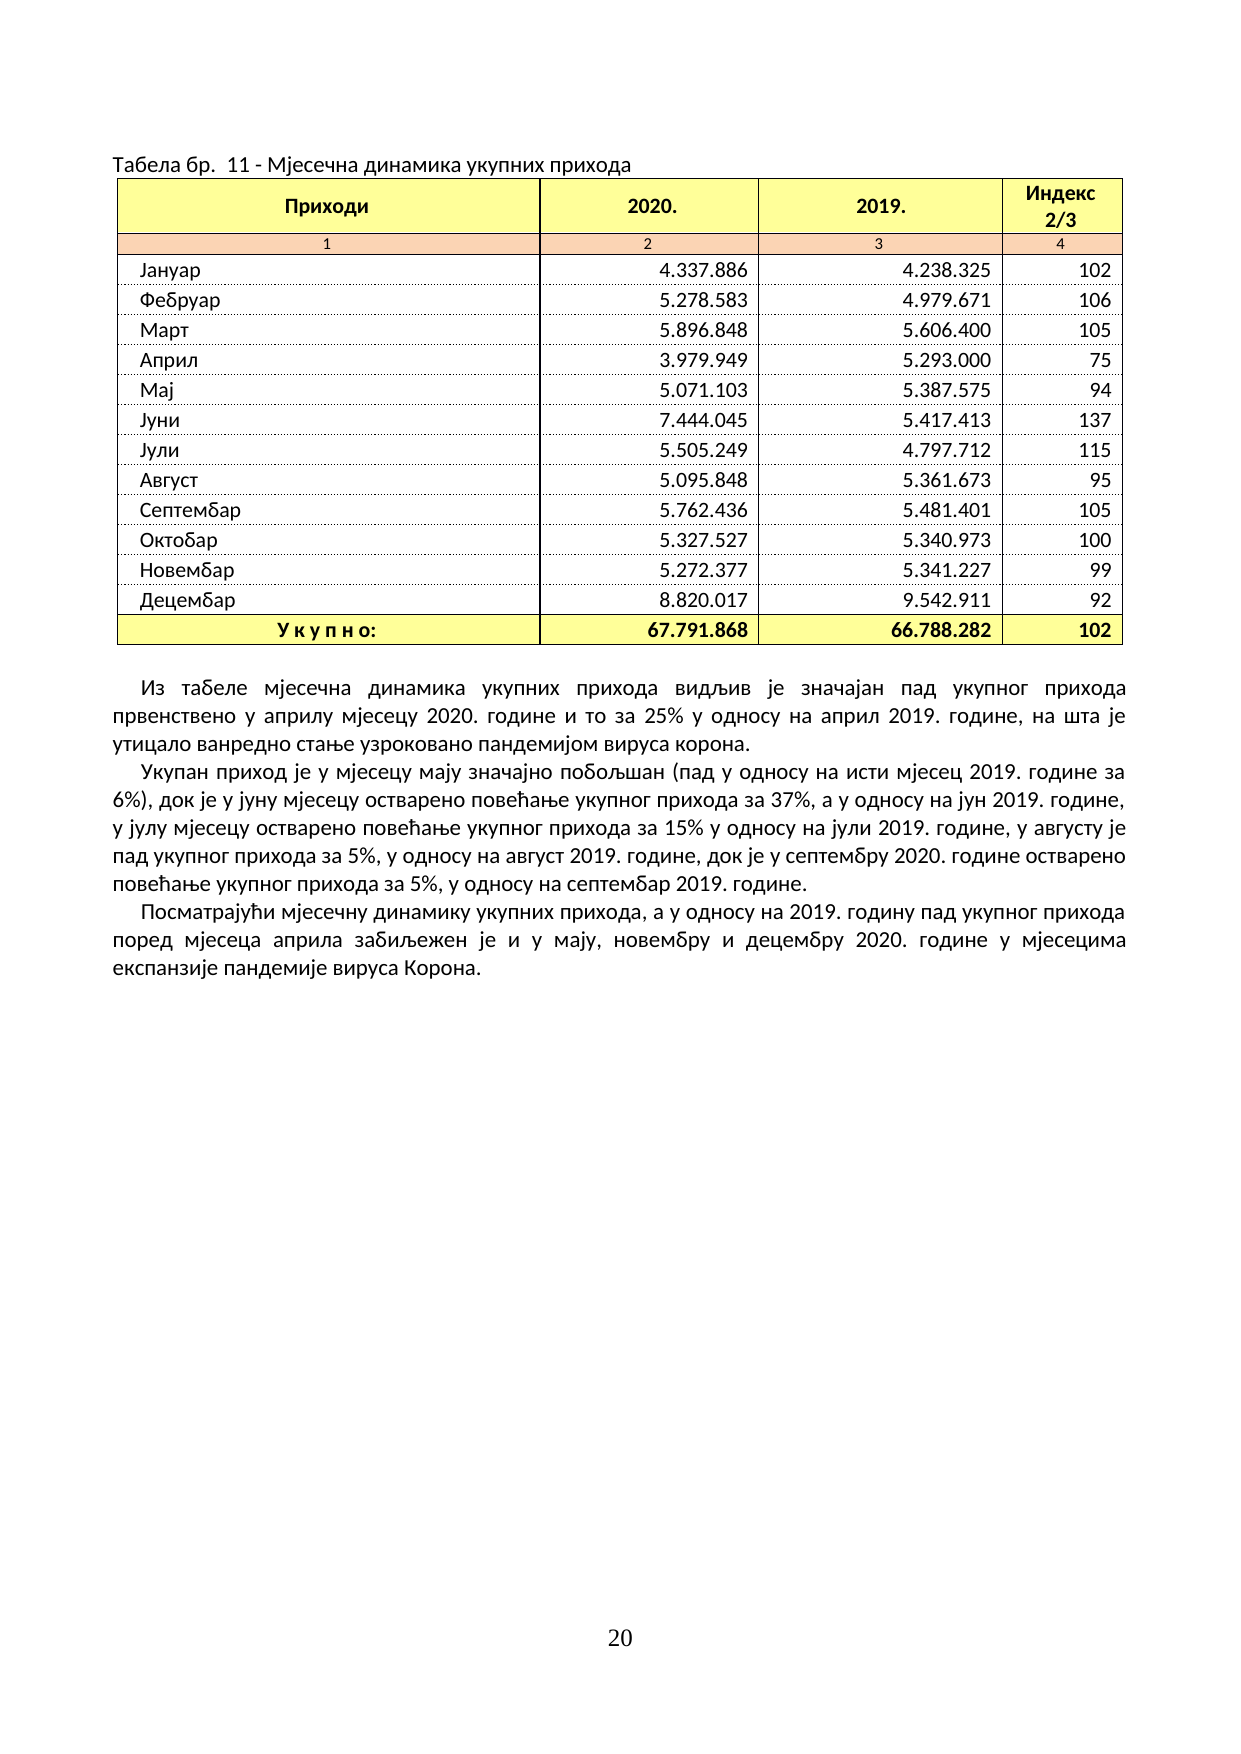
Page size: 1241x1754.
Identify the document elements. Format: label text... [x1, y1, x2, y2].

table_cell 67.791.868 [541, 615, 758, 644]
table_cell 8.820.017 [541, 584, 758, 614]
table_cell 5.417.413 [759, 404, 1002, 434]
table_cell 5.278.583 [541, 284, 758, 314]
table_cell У к у п н о: [118, 615, 539, 644]
table_cell 7.444.045 [541, 404, 758, 434]
table_cell 5.095.848 [541, 464, 758, 494]
table_cell Октобар [118, 524, 539, 554]
table_cell Aприл [118, 344, 539, 374]
table_cell 5.896.848 [541, 314, 758, 344]
table_cell 102 [1003, 255, 1122, 284]
table_cell Септембар [118, 494, 539, 524]
table_cell 106 [1003, 284, 1122, 314]
table_header Приходи [118, 179, 539, 232]
table_cell 3 [759, 234, 1002, 254]
table_cell 94 [1003, 374, 1122, 404]
table_cell Август [118, 464, 539, 494]
table_cell 5.293.000 [759, 344, 1002, 374]
text Посматрајући мјесечну динамику укупних прихода, а у односу на 2019. годину пад укупног прихода поред мјесеца априла забиљежен је и у мају, новембру и децембру 2020. године у мјесецима експанзије пандемије вируса Корона. [112, 897, 1128, 981]
table_cell 5.606.400 [759, 314, 1002, 344]
text Табела бр. 11 - Мјесечна динамика укупних прихода [112, 150, 1128, 178]
table_cell 4 [1003, 234, 1122, 254]
table_cell 102 [1003, 615, 1122, 644]
table_header 2019. [759, 179, 1002, 232]
table_cell 99 [1003, 554, 1122, 584]
table_cell 5.272.377 [541, 554, 758, 584]
text Из табеле мјесечна динамика укупних прихода видљив је значајан пад укупног прихода првенствено у априлу мјесецу 2020. године и то за 25% у односу на април 2019. године, на шта је утицало ванредно стање узроковано пандемијом вируса корона. [112, 673, 1128, 757]
table_cell 1 [118, 234, 539, 254]
table_cell 95 [1003, 464, 1122, 494]
table_cell Март [118, 314, 539, 344]
table_cell 115 [1003, 434, 1122, 464]
table_cell 100 [1003, 524, 1122, 554]
table_cell 5.481.401 [759, 494, 1002, 524]
table_header 2020. [541, 179, 758, 232]
table_cell 4.979.671 [759, 284, 1002, 314]
table_cell 105 [1003, 494, 1122, 524]
table_cell Фебруар [118, 284, 539, 314]
table_cell 5.387.575 [759, 374, 1002, 404]
table_cell 2 [541, 234, 758, 254]
table_cell 5.361.673 [759, 464, 1002, 494]
table_cell 137 [1003, 404, 1122, 434]
table_header Индекс 2/3 [1003, 179, 1122, 232]
table_cell 5.341.227 [759, 554, 1002, 584]
table_cell Новембар [118, 554, 539, 584]
table_cell 75 [1003, 344, 1122, 374]
table_cell 5.505.249 [541, 434, 758, 464]
table_cell 4.238.325 [759, 255, 1002, 284]
table_cell 5.327.527 [541, 524, 758, 554]
table_cell Jануар [118, 255, 539, 284]
table_cell 4.797.712 [759, 434, 1002, 464]
table_cell Мај [118, 374, 539, 404]
table_cell Јули [118, 434, 539, 464]
table_cell 66.788.282 [759, 615, 1002, 644]
table_cell 105 [1003, 314, 1122, 344]
table_cell 5.340.973 [759, 524, 1002, 554]
table_cell 4.337.886 [541, 255, 758, 284]
table_cell Јуни [118, 404, 539, 434]
table_cell 92 [1003, 584, 1122, 614]
table_cell 5.071.103 [541, 374, 758, 404]
table_cell 9.542.911 [759, 584, 1002, 614]
text Укупан приход је у мјесецу мају значајно побољшан (пад у односу на исти мјесец 2019. године за 6%), док је у јуну мјесецу остварено повећање укупног прихода за 37%, а у односу на јун 2019. године, у јулу мјесецу остварено повећање укупног прихода за 15% у односу на јули 2019. године, у августу је пад укупног прихода за 5%, у односу на август 2019. године, док је у септембру 2020. године остварено повећање укупног прихода за 5%, у односу на септембар 2019. године. [112, 757, 1128, 897]
table_cell 5.762.436 [541, 494, 758, 524]
table_cell Децембар [118, 584, 539, 614]
table_cell 3.979.949 [541, 344, 758, 374]
